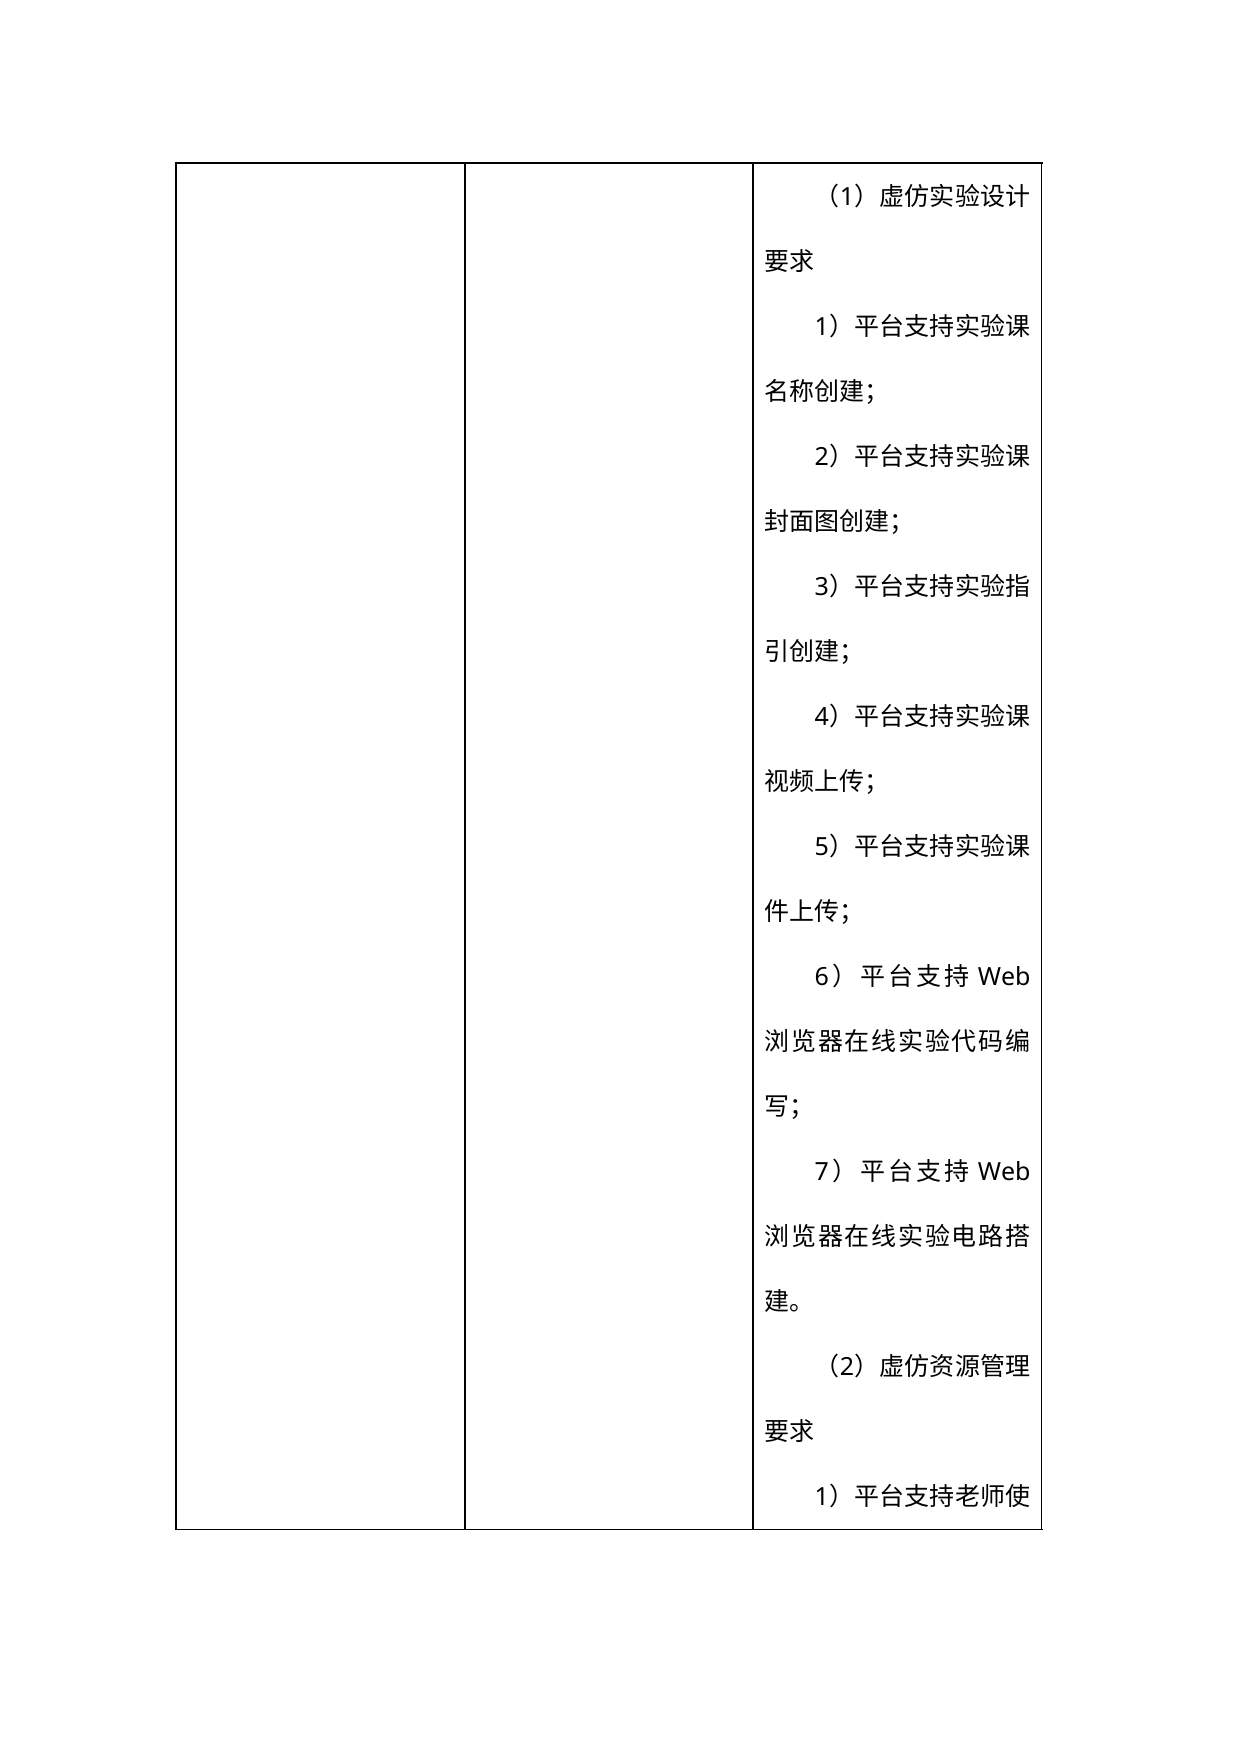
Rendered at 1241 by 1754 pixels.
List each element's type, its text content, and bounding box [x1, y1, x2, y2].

table_cell [177, 164, 464, 1528]
table_cell 3 [466, 164, 752, 1528]
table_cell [754, 164, 1041, 1528]
